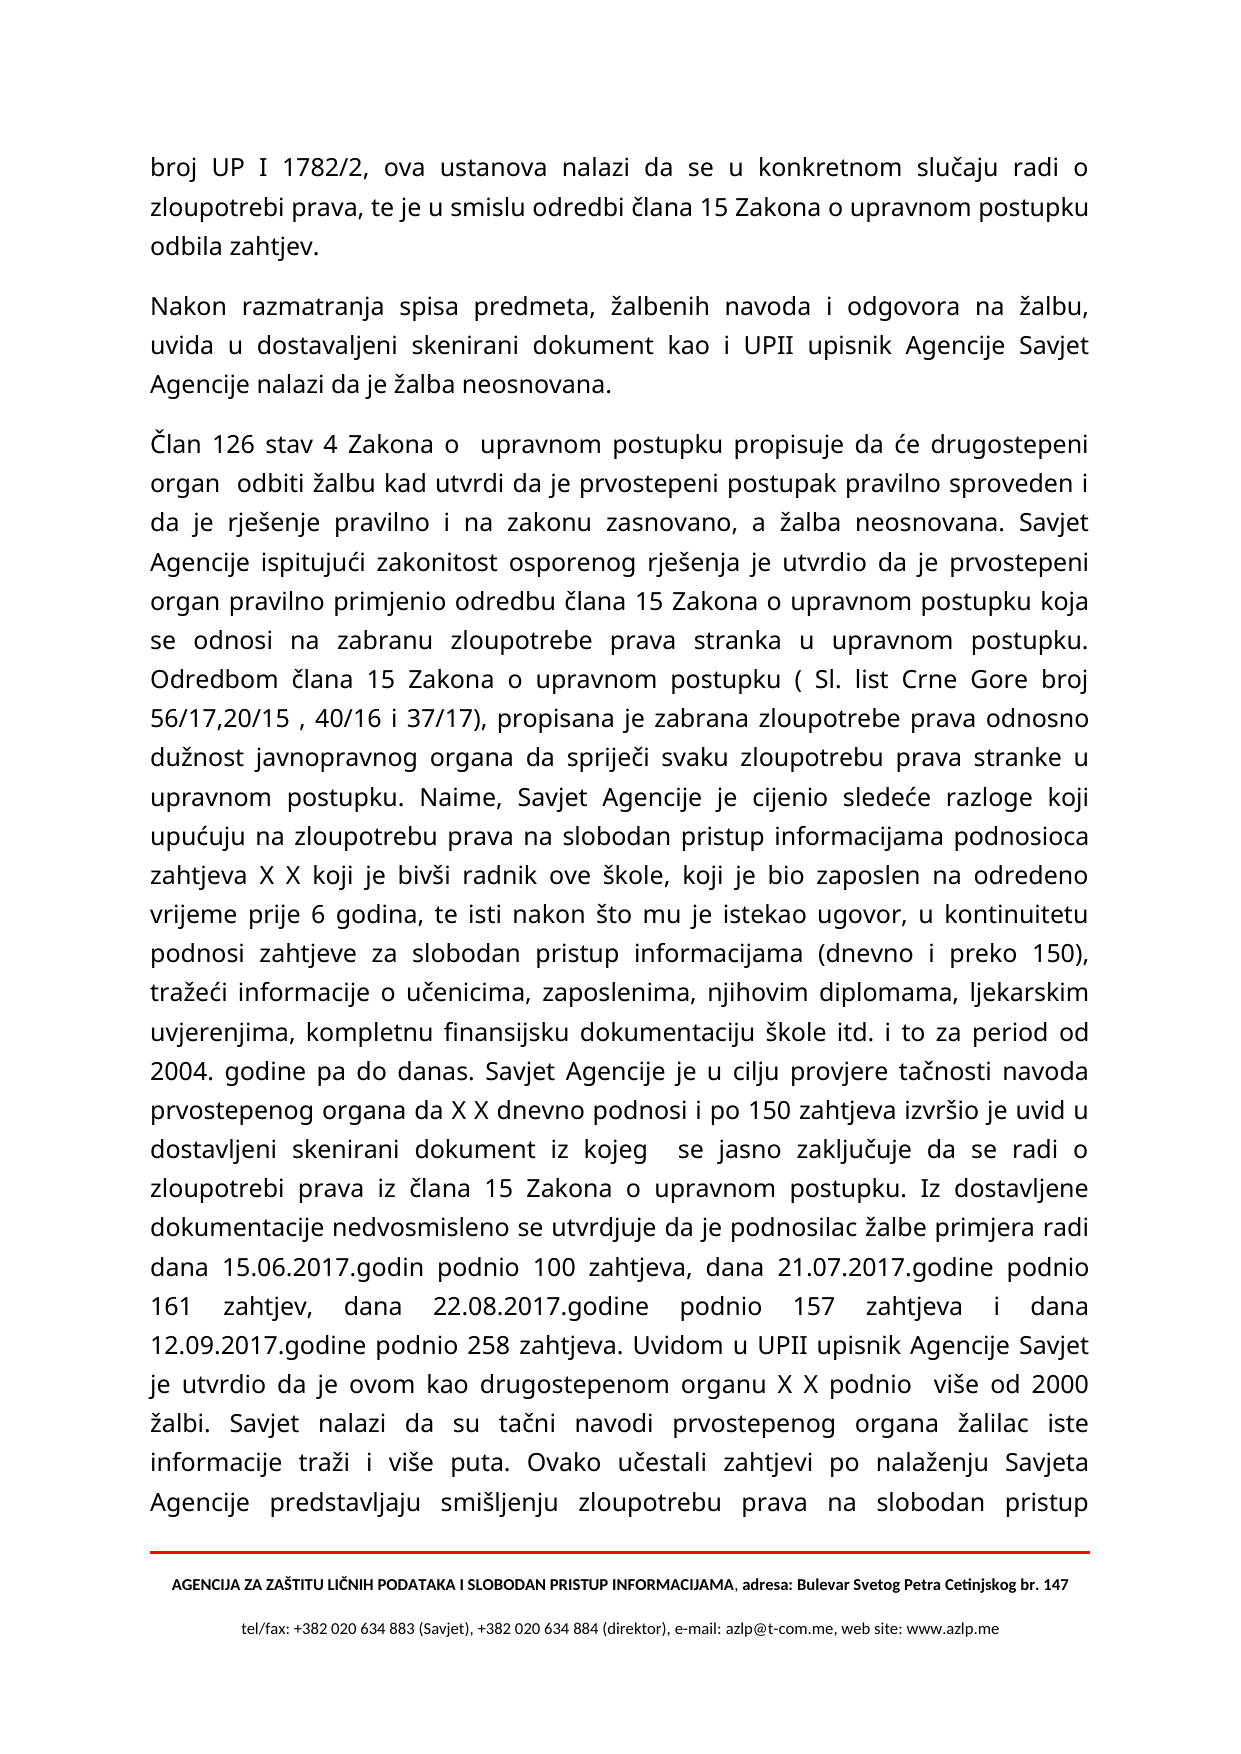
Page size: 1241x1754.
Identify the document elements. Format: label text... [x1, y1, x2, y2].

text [150, 427, 1090, 1518]
text Nakon razmatranja spisa predmeta, žalbenih navoda i odgovora na žalbu, uvida u dostavaljeni skenirani dokument kao i UPII upisnik Agencije Savjet Agencije nalazi da je žalba neosnovana. [150, 288, 1090, 401]
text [150, 150, 1090, 262]
